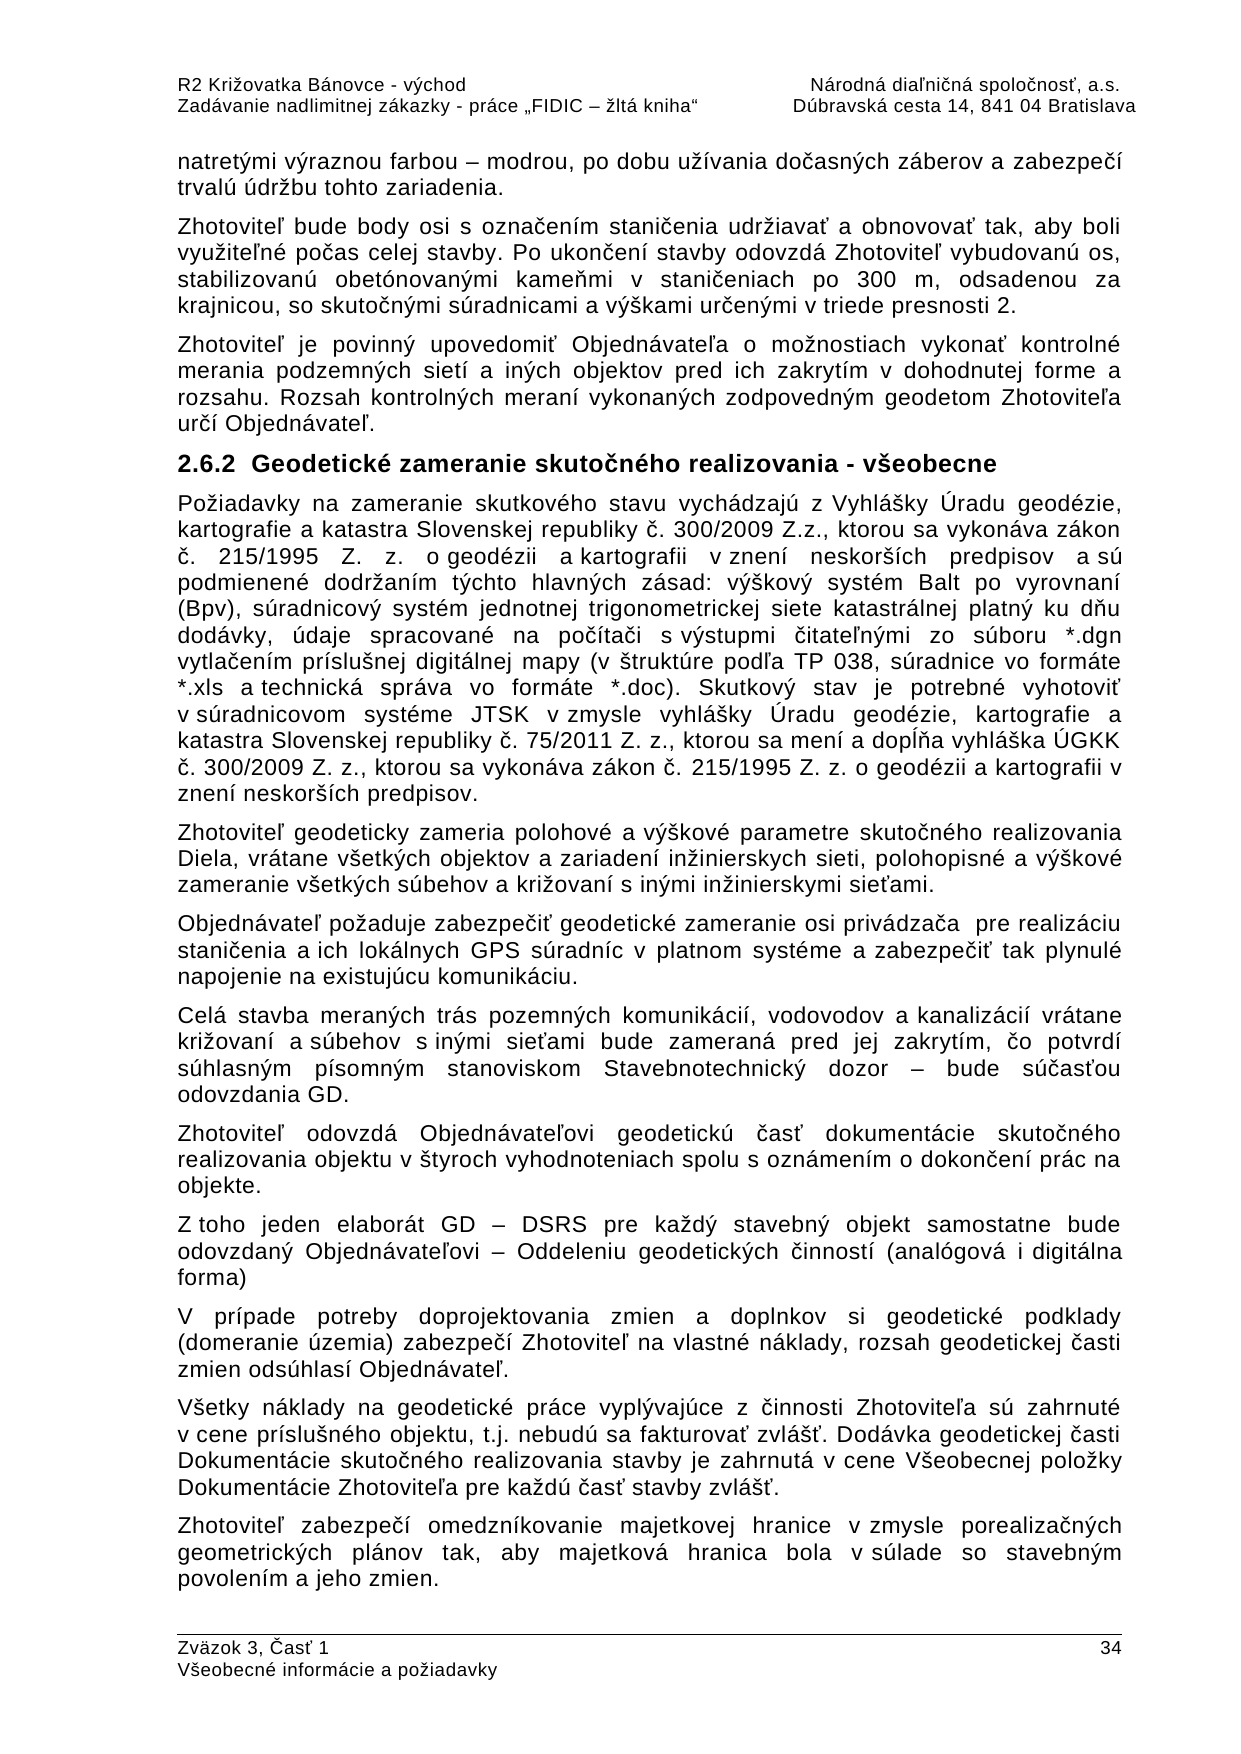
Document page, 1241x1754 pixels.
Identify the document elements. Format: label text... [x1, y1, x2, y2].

subtitle 2.6.2 Geodetické zameranie skutočného realizovania - všeobecne [177, 449, 1122, 477]
text Zhotoviteľ geodeticky zameria polohové a výškové parametre skutočného realizovania Diela, vrátane všetkých objektov a zariadení inžinierskych sieti, polohopisné a výškové zameranie všetkých súbehov a križovaní s inými inžinierskymi sieťami. [177, 819, 1122, 898]
text Požiadavky na zameranie skutkového stavu vychádzajú z Vyhlášky Úradu geodézie, kartografie a katastra Slovenskej republiky č. 300/2009 Z.z., ktorou sa vykonáva zákon č. 215/1995 Z. z. o geodézii a kartografii v znení neskorších predpisov a sú podmienené dodržaním týchto hlavných zásad: výškový systém Balt po vyrovnaní (Bpv), súradnicový systém jednotnej trigonometrickej siete katastrálnej platný ku dňu dodávky, údaje spracované na počítači s výstupmi čitateľnými zo súboru *.dgn vytlačením príslušnej digitálnej mapy (v štruktúre podľa TP 038, súradnice vo formáte *.xls a technická správa vo formáte *.doc). Skutkový stav je potrebné vyhotoviť v súradnicovom systéme JTSK v zmysle vyhlášky Úradu geodézie, kartografie a katastra Slovenskej republiky č. 75/2011 Z. z., ktorou sa mení a dopĺňa vyhláška ÚGKK č. 300/2009 Z. z., ktorou sa vykonáva zákon č. 215/1995 Z. z. o geodézii a kartografii v znení neskorších predpisov. [177, 490, 1122, 806]
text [177, 148, 1122, 200]
text V prípade potreby doprojektovania zmien a doplnkov si geodetické podklady (domeranie územia) zabezpečí Zhotoviteľ na vlastné náklady, rozsah geodetickej časti zmien odsúhlasí Objednávateľ. [177, 1303, 1122, 1382]
text Objednávateľ požaduje zabezpečiť geodetické zameranie osi privádzača pre realizáciu staničenia a ich lokálnych GPS súradníc v platnom systéme a zabezpečiť tak plynulé napojenie na existujúcu komunikáciu. [177, 910, 1122, 989]
text Zhotoviteľ zabezpečí omedzníkovanie majetkovej hranice v zmysle porealizačných geometrických plánov tak, aby majetková hranica bola v súlade so stavebným povolením a jeho zmien. [177, 1512, 1122, 1591]
text Z toho jeden elaborát GD – DSRS pre každý stavebný objekt samostatne bude odovzdaný Objednávateľovi – Oddeleniu geodetických činností (analógová i digitálna forma) [177, 1211, 1122, 1290]
text Všetky náklady na geodetické práce vyplývajúce z činnosti Zhotoviteľa sú zahrnuté v cene príslušného objektu, t.j. nebudú sa fakturovať zvlášť. Dodávka geodetickej časti Dokumentácie skutočného realizovania stavby je zahrnutá v cene Všeobecnej položky Dokumentácie Zhotoviteľa pre každú časť stavby zvlášť. [177, 1394, 1122, 1500]
text Zhotoviteľ bude body osi s označením staničenia udržiavať a obnovovať tak, aby boli využiteľné počas celej stavby. Po ukončení stavby odovzdá Zhotoviteľ vybudovanú os, stabilizovanú obetónovanými kameňmi v staničeniach po 300 m, odsadenou za krajnicou, so skutočnými súradnicami a výškami určenými v triede presnosti 2. [177, 213, 1122, 318]
text Zhotoviteľ odovzdá Objednávateľovi geodetickú časť dokumentácie skutočného realizovania objektu v štyroch vyhodnoteniach spolu s oznámením o dokončení prác na objekte. [177, 1120, 1122, 1199]
text Celá stavba meraných trás pozemných komunikácií, vodovodov a kanalizácií vrátane križovaní a súbehov s inými sieťami bude zameraná pred jej zakrytím, čo potvrdí súhlasným písomným stanoviskom Stavebnotechnický dozor – bude súčasťou odovzdania GD. [177, 1002, 1122, 1107]
text Zhotoviteľ je povinný upovedomiť Objednávateľa o možnostiach vykonať kontrolné merania podzemných sietí a iných objektov pred ich zakrytím v dohodnutej forme a rozsahu. Rozsah kontrolných meraní vykonaných zodpovedným geodetom Zhotoviteľa určí Objednávateľ. [177, 331, 1122, 436]
